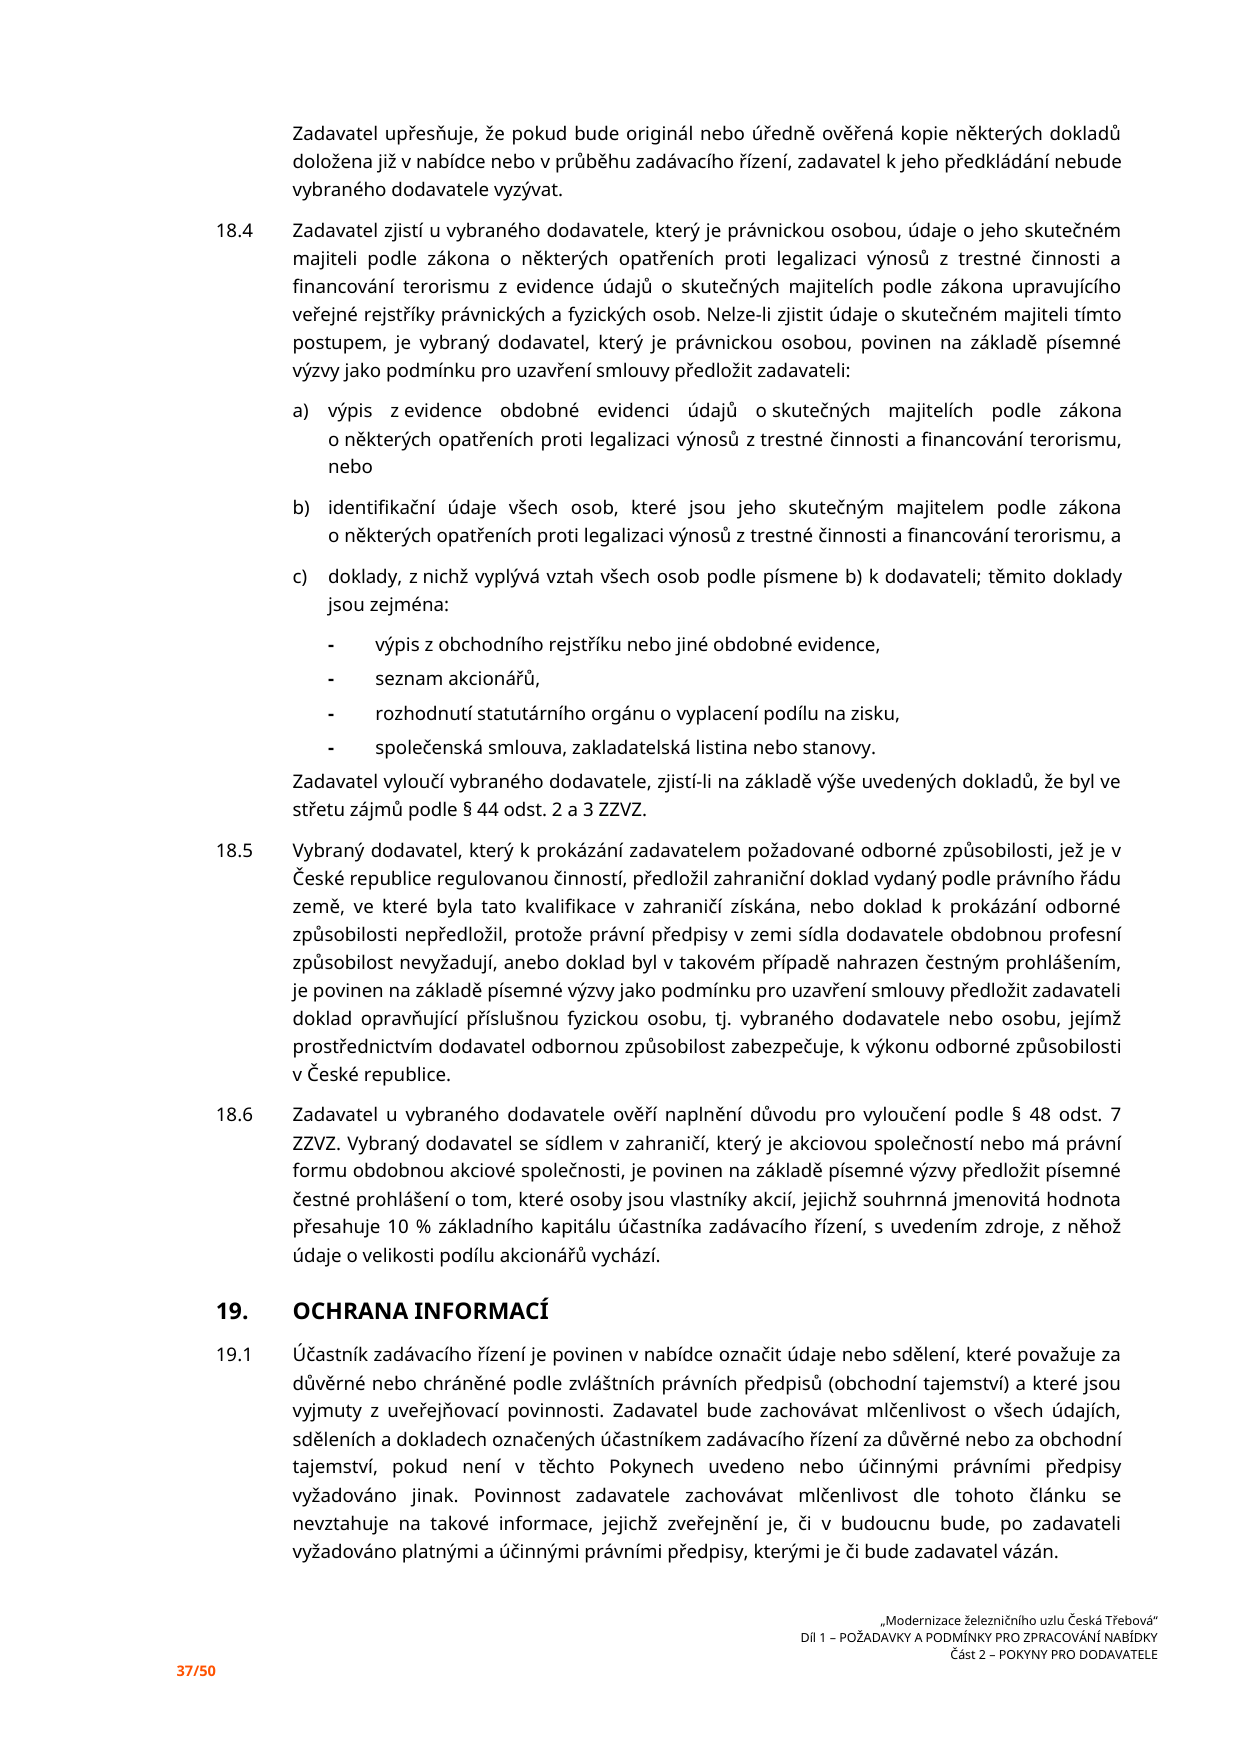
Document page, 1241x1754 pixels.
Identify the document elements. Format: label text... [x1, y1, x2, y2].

text výpis z obchodního rejstříku nebo jiné obdobné evidence, [328, 631, 1122, 657]
text Zadavatel u vybraného dodavatele ověří naplnění důvodu pro vyloučení podle § 48 odst. 7 ZZVZ. Vybraný dodavatel se sídlem v zahraničí, který je akciovou společností nebo má právní formu obdobnou akciové společnosti, je povinen na základě písemné výzvy předložit písemné čestné prohlášení o tom, které osoby jsou vlastníky akcií, jejichž souhrnná jmenovitá hodnota přesahuje 10 % základního kapitálu účastníka zadávacího řízení, s uvedením zdroje, z něhož údaje o velikosti podílu akcionářů vychází. [216, 1102, 1122, 1267]
text identifikační údaje všech osob, které jsou jeho skutečným majitelem podle zákona o některých opatřeních proti legalizaci výnosů z trestné činnosti a financování terorismu, a [292, 494, 1122, 548]
text Zadavatel zjistí u vybraného dodavatele, který je právnickou osobou, údaje o jeho skutečném majiteli podle zákona o některých opatřeních proti legalizaci výnosů z trestné činnosti a financování terorismu z evidence údajů o skutečných majitelích podle zákona upravujícího veřejné rejstříky právnických a fyzických osob. Nelze-li zjistit údaje o skutečném majiteli tímto postupem, je vybraný dodavatel, který je právnickou osobou, povinen na základě písemné výzvy jako podmínku pro uzavření smlouvy předložit zadavateli: [216, 217, 1122, 383]
list výpis z evidence obdobné evidenci údajů o skutečných majitelích podle zákona o některých opatřeních proti legalizaci výnosů z trestné činnosti a financování terorismu, nebo [292, 398, 1122, 479]
text OCHRANA INFORMACÍ [216, 1295, 1122, 1326]
text Účastník zadávacího řízení je povinen v nabídce označit údaje nebo sdělení, které považuje za důvěrné nebo chráněné podle zvláštních právních předpisů (obchodní tajemství) a které jsou vyjmuty z uveřejňovací povinnosti. Zadavatel bude zachovávat mlčenlivost o všech údajích, sděleních a dokladech označených účastníkem zadávacího řízení za důvěrné nebo za obchodní tajemství, pokud není v těchto Pokynech uvedeno nebo účinnými právními předpisy vyžadováno jinak. Povinnost zadavatele zachovávat mlčenlivost dle tohoto článku se nevztahuje na takové informace, jejichž zveřejnění je, či v budoucnu bude, po zadavateli vyžadováno platnými a účinnými právními předpisy, kterými je či bude zadavatel vázán. [216, 1342, 1122, 1563]
text seznam akcionářů, [328, 666, 1122, 691]
text Vybraný dodavatel, který k prokázání zadavatelem požadované odborné způsobilosti, jež je v České republice regulovanou činností, předložil zahraniční doklad vydaný podle právního řádu země, ve které byla tato kvalifikace v zahraničí získána, nebo doklad k prokázání odborné způsobilosti nepředložil, protože právní předpisy v zemi sídla dodavatele obdobnou profesní způsobilost nevyžadují, anebo doklad byl v takovém případě nahrazen čestným prohlášením, je povinen na základě písemné výzvy jako podmínku pro uzavření smlouvy předložit zadavateli doklad opravňující příslušnou fyzickou osobu, tj. vybraného dodavatele nebo osobu, jejímž prostřednictvím dodavatel odbornou způsobilost zabezpečuje, k výkonu odborné způsobilosti v České republice. [216, 837, 1122, 1087]
text Zadavatel vyloučí vybraného dodavatele, zjistí-li na základě výše uvedených dokladů, že byl ve střetu zájmů podle § 44 odst. 2 a 3 ZZVZ. [292, 768, 1122, 822]
text společenská smlouva, zakladatelská listina nebo stanovy. [328, 734, 1122, 760]
text rozhodnutí statutárního orgánu o vyplacení podílu na zisku, [328, 700, 1122, 726]
text doklady, z nichž vyplývá vztah všech osob podle písmene b) k dodavateli; těmito doklady jsou zejména: [292, 563, 1122, 616]
text Zadavatel upřesňuje, že pokud bude originál nebo úředně ověřená kopie některých dokladů doložena již v nabídce nebo v průběhu zadávacího řízení, zadavatel k jeho předkládání nebude vybraného dodavatele vyzývat. [292, 121, 1122, 202]
